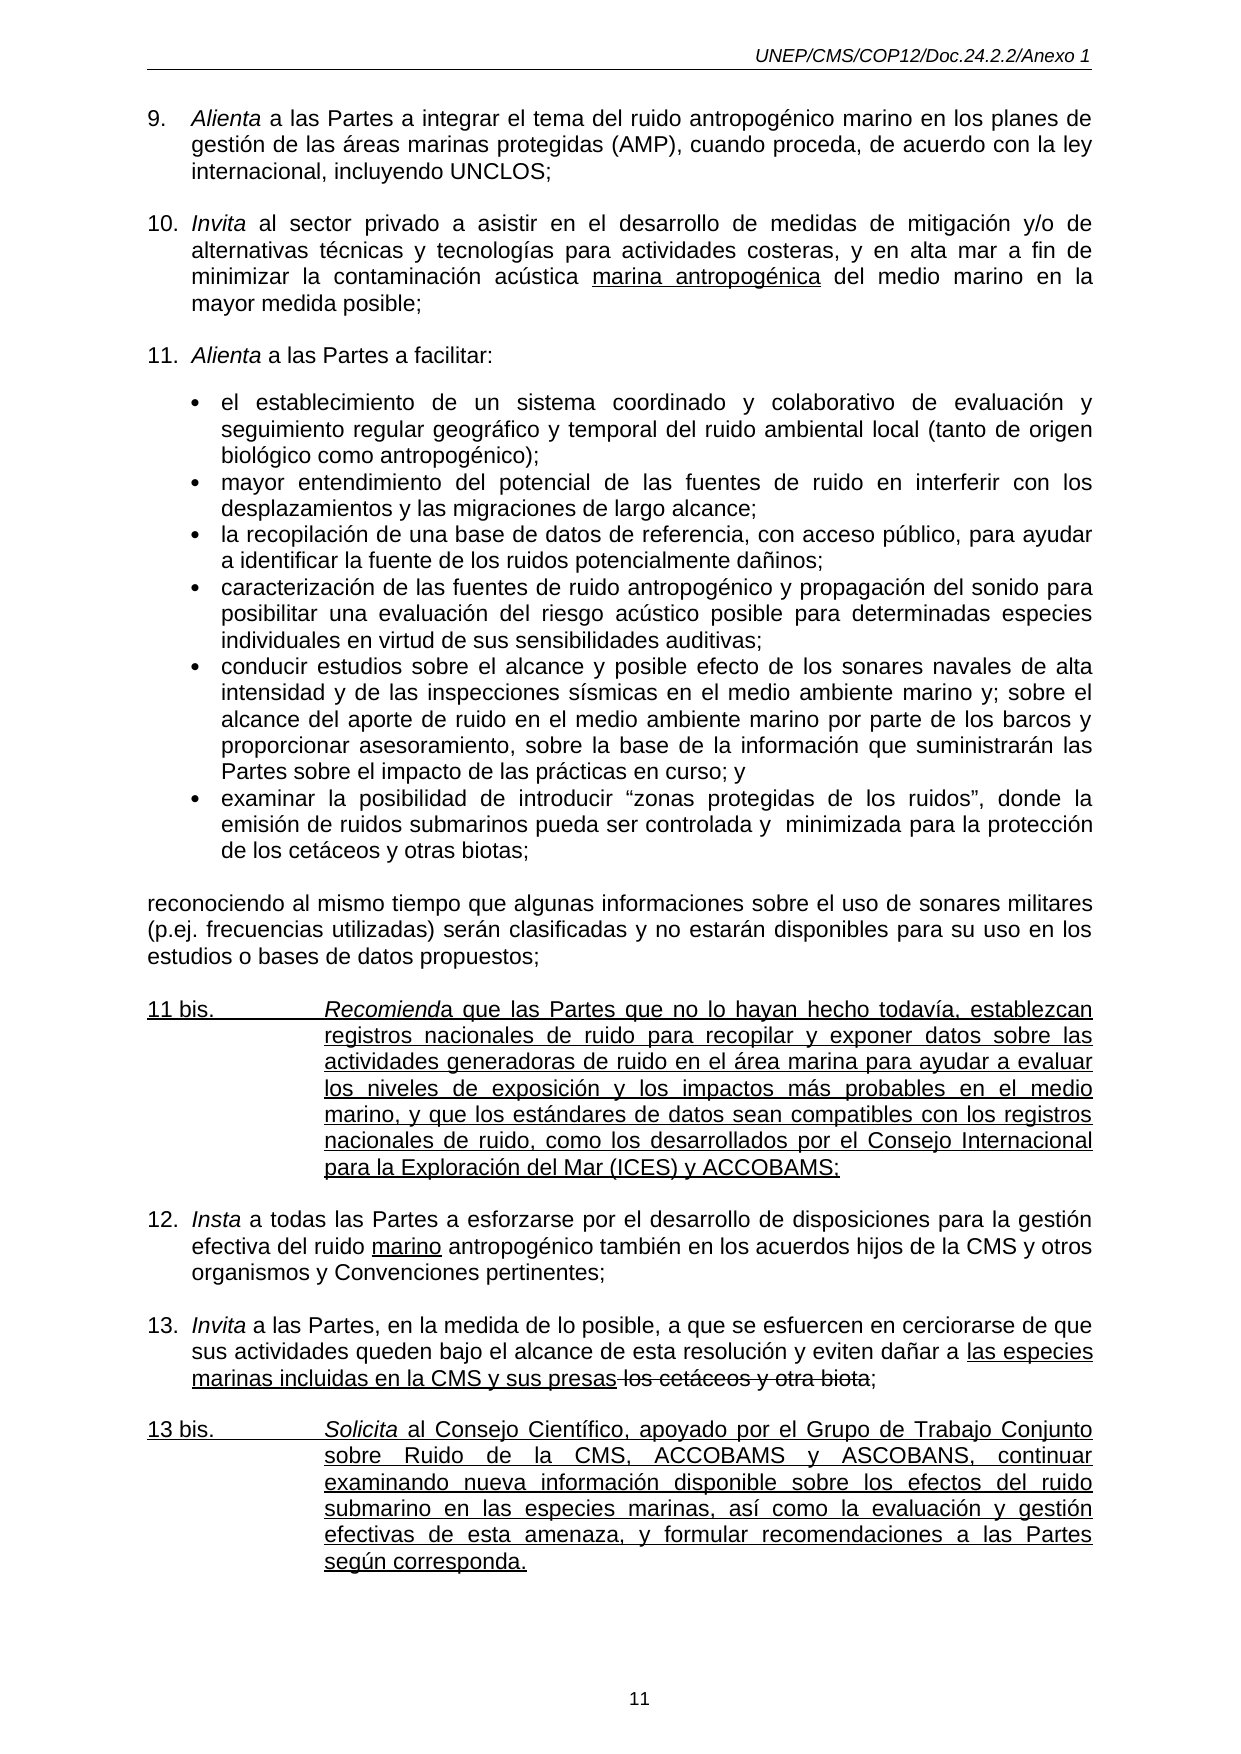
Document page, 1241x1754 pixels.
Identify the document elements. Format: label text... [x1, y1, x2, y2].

text reconociendo al mismo tiempo que algunas informaciones sobre el uso de sonares militares (p.ej. frecuencias utilizadas) serán clasificadas y no estarán disponibles para su uso en los estudios o bases de datos propuestos; [147, 890, 1093, 969]
text 11 bis. Recomienda que las Partes que no lo hayan hecho todavía, establezcan registros nacionales de ruido para recopilar y exponer datos sobre las actividades generadoras de ruido en el área marina para ayudar a evaluar los niveles de exposición y los impactos más probables en el medio marino, y que los estándares de datos sean compatibles con los registros nacionales de ruido, como los desarrollados por el Consejo Internacional para la Exploración del Mar (ICES) y ACCOBAMS; [147, 1020, 1093, 1180]
list Insta a todas las Partes a esforzarse por el desarrollo de disposiciones para la gestión efectiva del ruido marino antropogénico también en los acuerdos hijos de la CMS y otros organismos y Convenciones pertinentes; [147, 1206, 1093, 1285]
list conducir estudios sobre el alcance y posible efecto de los sonares navales de alta intensidad y de las inspecciones sísmicas en el medio ambiente marino y; sobre el alcance del aporte de ruido en el medio ambiente marino por parte de los barcos y proporcionar asesoramiento, sobre la base de la información que suministrarán las Partes sobre el impacto de las prácticas en curso; y [191, 653, 1093, 785]
text 13 bis. Solicita al Consejo Científico, apoyado por el Grupo de Trabajo Conjunto sobre Ruido de la CMS, ACCOBAMS y ASCOBANS, continuar examinando nueva información disponible sobre los efectos del ruido submarino en las especies marinas, así como la evaluación y gestión efectivas de esta amenaza, y formular recomendaciones a las Partes según corresponda. [147, 1416, 1093, 1439]
list la recopilación de una base de datos de referencia, con acceso público, para ayudar a identificar la fuente de los ruidos potencialmente dañinos; [191, 521, 1093, 574]
list Alienta a las Partes a facilitar: [147, 342, 1093, 368]
list Alienta a las Partes a integrar el tema del ruido antropogénico marino en los planes de gestión de las áreas marinas protegidas (AMP), cuando proceda, de acuerdo con la ley internacional, incluyendo UNCLOS; [147, 105, 1093, 184]
text 13 bis. Solicita al Consejo Científico, apoyado por el Grupo de Trabajo Conjunto sobre Ruido de la CMS, ACCOBAMS y ASCOBANS, continuar examinando nueva información disponible sobre los efectos del ruido submarino en las especies marinas, así como la evaluación y gestión efectivas de esta amenaza, y formular recomendaciones a las Partes según corresponda. [147, 1440, 1093, 1574]
list Invita al sector privado a asistir en el desarrollo de medidas de mitigación y/o de alternativas técnicas y tecnologías para actividades costeras, y en alta mar a fin de minimizar la contaminación acústica marina antropogénica del medio marino en la mayor medida posible; [147, 210, 1093, 316]
list examinar la posibilidad de introducir “zonas protegidas de los ruidos”, donde la emisión de ruidos submarinos pueda ser controlada y minimizada para la protección de los cetáceos y otras biotas; [191, 785, 1093, 864]
list caracterización de las fuentes de ruido antropogénico y propagación del sonido para posibilitar una evaluación del riesgo acústico posible para determinadas especies individuales en virtud de sus sensibilidades auditivas; [191, 574, 1093, 653]
list el establecimiento de un sistema coordinado y colaborativo de evaluación y seguimiento regular geográfico y temporal del ruido ambiental local (tanto de origen biológico como antropogénico); [191, 389, 1093, 468]
list Invita a las Partes, en la medida de lo posible, a que se esfuercen en cerciorarse de que sus actividades queden bajo el alcance de esta resolución y eviten dañar a las especies marinas incluidas en la CMS y sus presas los cetáceos y otra biota; [147, 1312, 1093, 1391]
list mayor entendimiento del potencial de las fuentes de ruido en interferir con los desplazamientos y las migraciones de largo alcance; [191, 468, 1093, 521]
